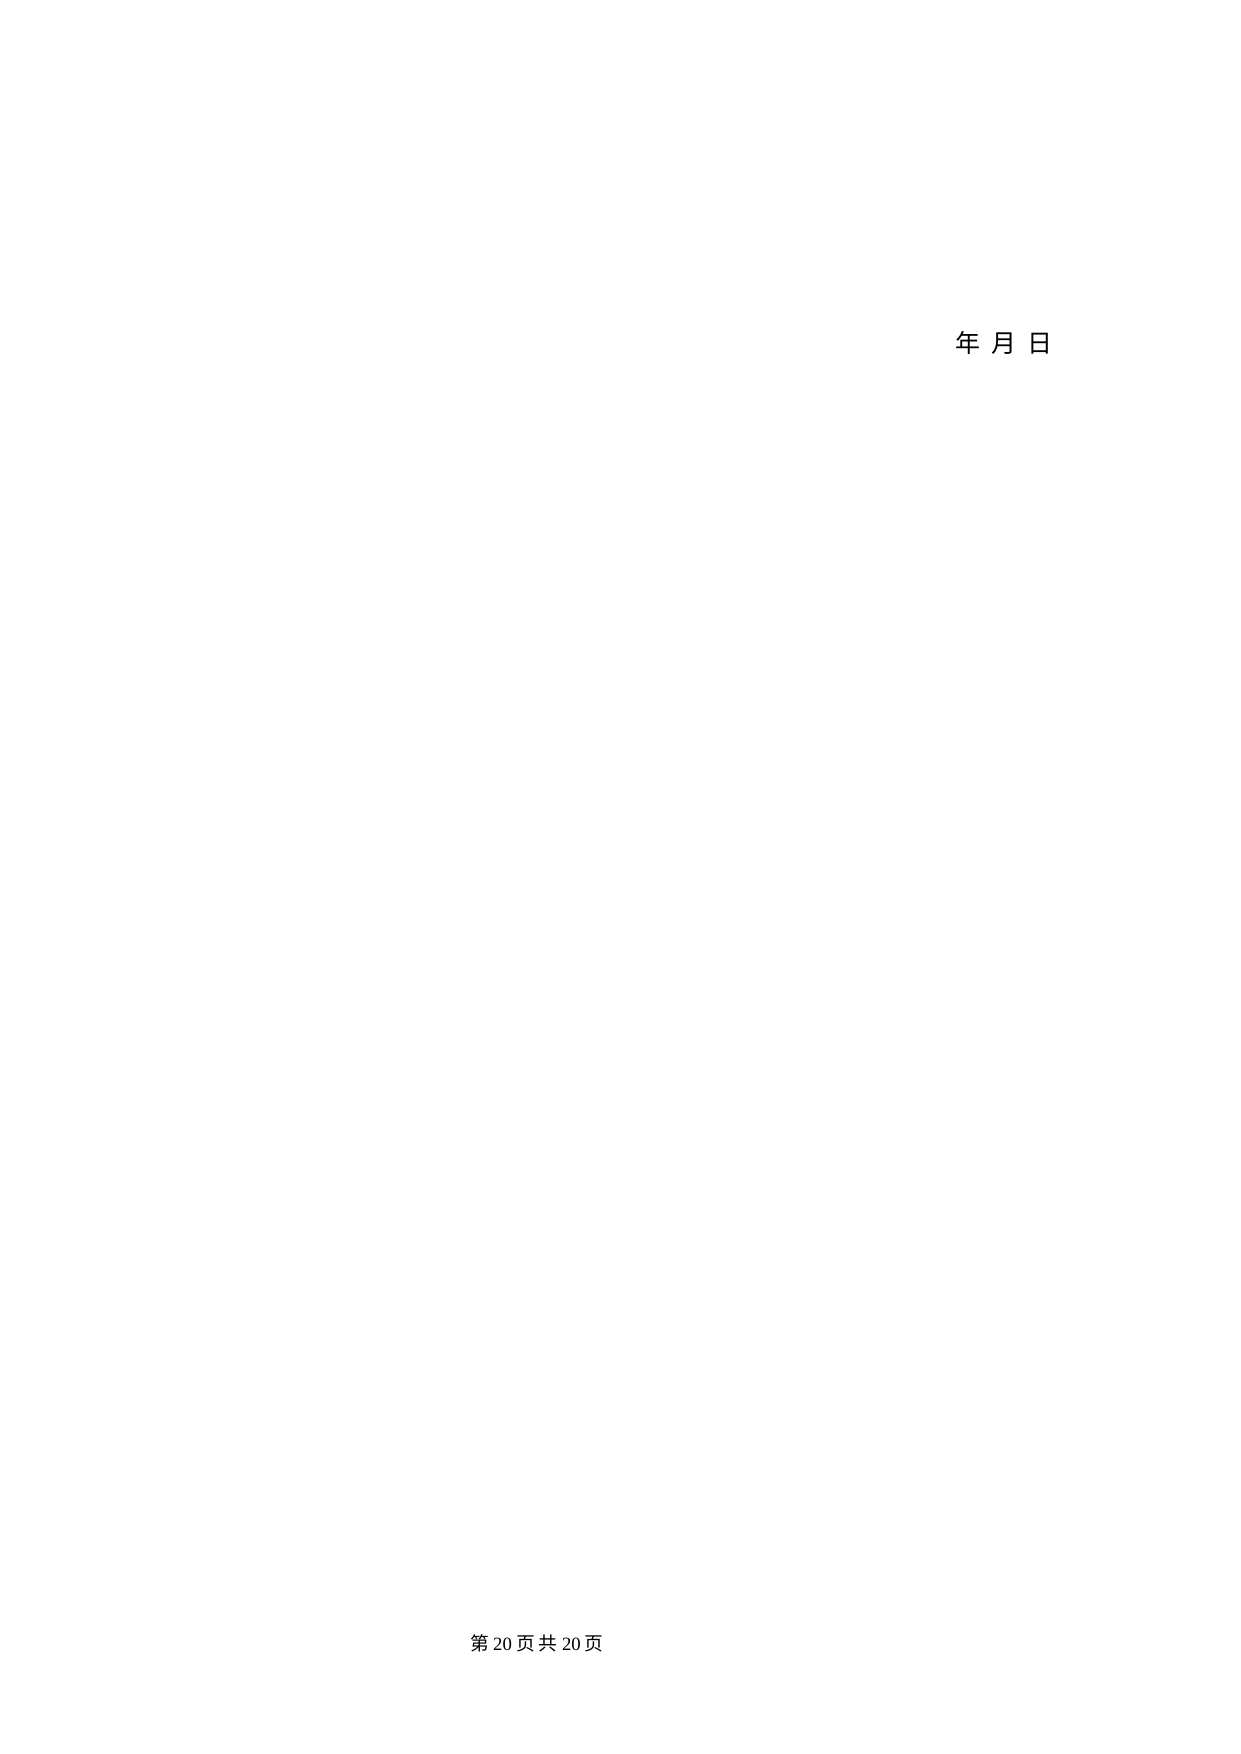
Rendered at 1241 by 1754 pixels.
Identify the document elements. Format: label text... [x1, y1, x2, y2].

text 年 月 日 [187, 309, 1053, 374]
